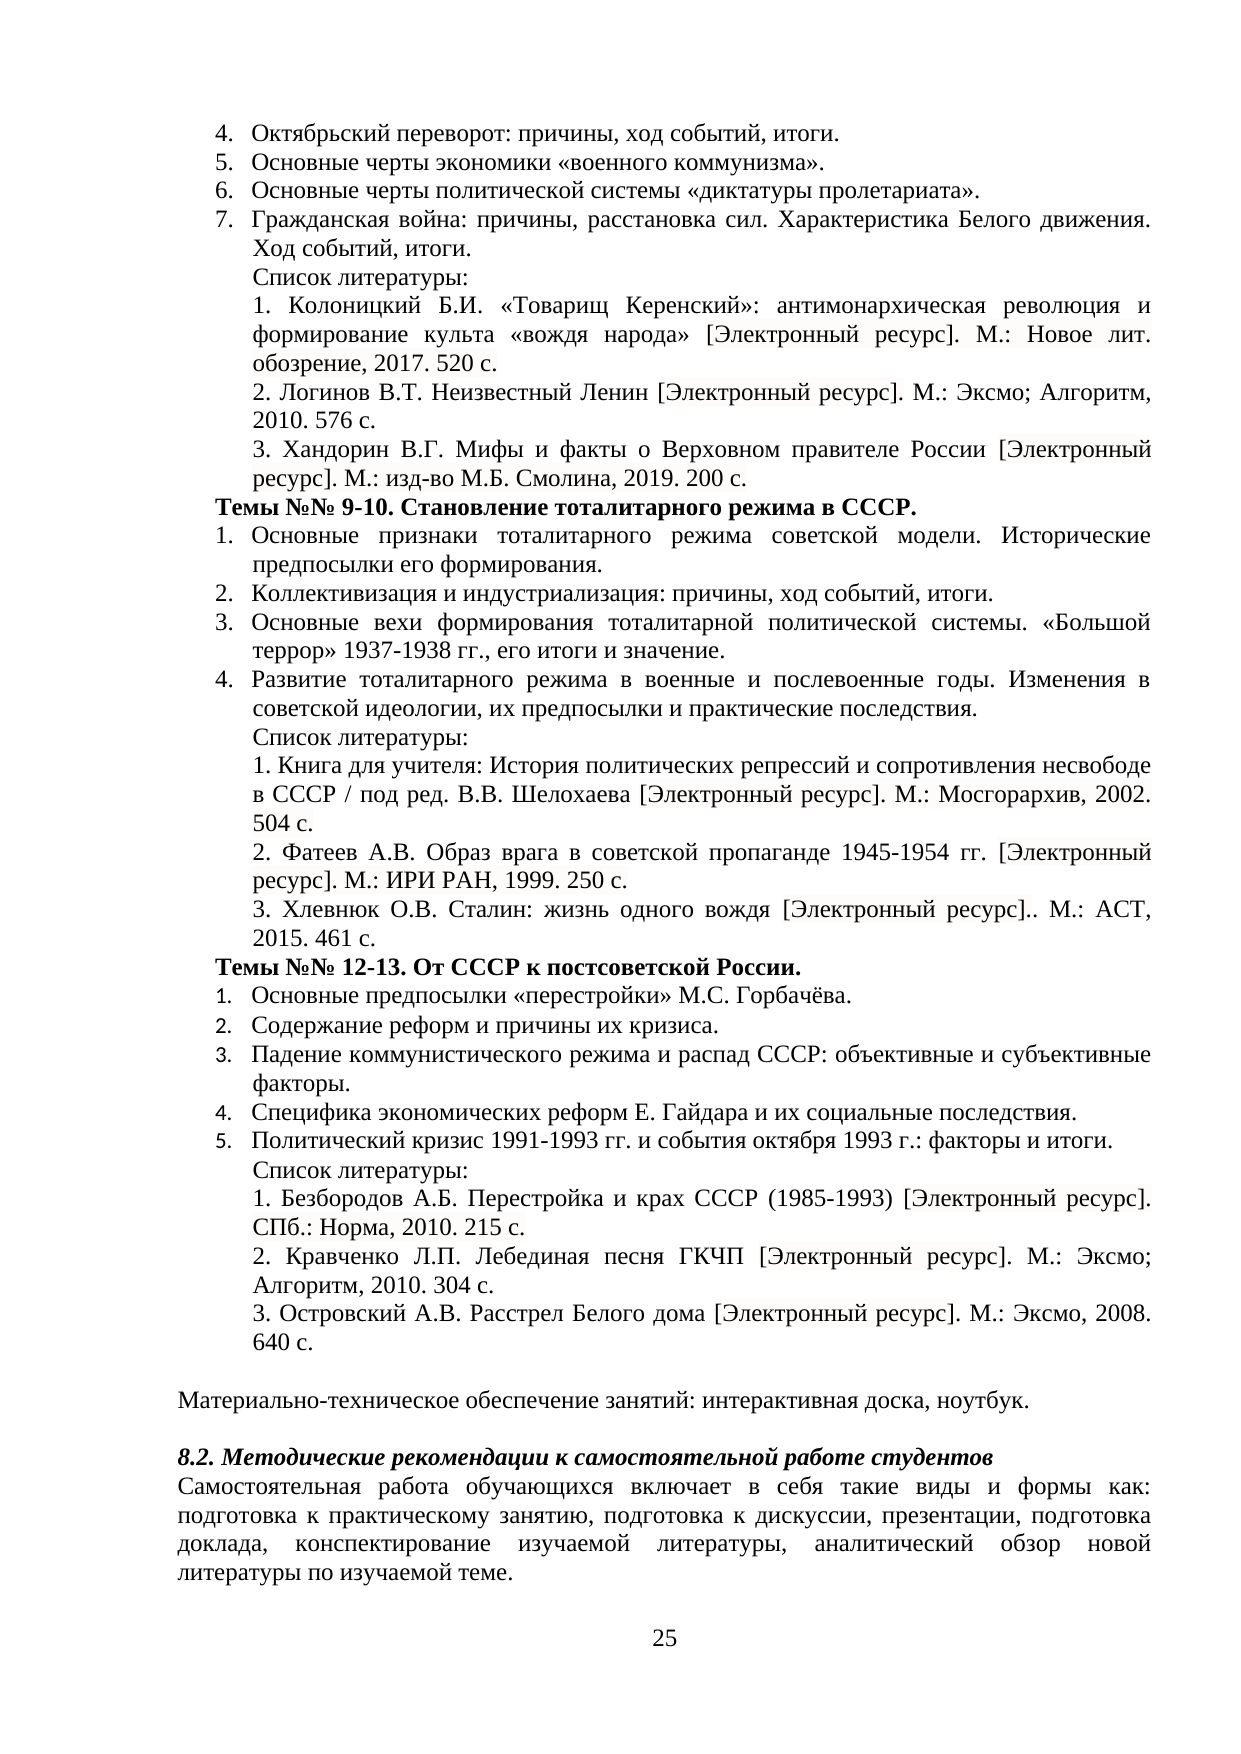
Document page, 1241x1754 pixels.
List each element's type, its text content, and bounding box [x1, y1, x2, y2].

text Материально-техническое обеспечение занятий: интерактивная доска, ноутбук. [177, 1385, 1152, 1413]
text 8.2. Методические рекомендации к самостоятельной работе студентов [177, 1442, 1152, 1471]
list 1. Книга для учителя: История политических репрессий и сопротивления несвободе в СССР / под ред. В.В. Шелохаева [Электронный ресурс]. М.: Мосгорархив, 2002. 504 с. [252, 751, 1152, 837]
list Развитие тоталитарного режима в военные и послевоенные годы. Изменения в советской идеологии, их предпосылки и практические последствия. [215, 664, 1152, 722]
list Политический кризис 1991-1993 гг. и события октября 1993 г.: факторы и итоги. [215, 1126, 1152, 1155]
list Основные вехи формирования тоталитарной политической системы. «Большой террор» 1937-1938 гг., его итоги и значение. [215, 607, 1152, 664]
text Темы №№ 9-10. Становление тоталитарного режима в СССР. [215, 492, 1152, 521]
list Содержание реформ и причины их кризиса. [215, 1010, 1152, 1039]
list Октябрьский переворот: причины, ход событий, итоги. [215, 118, 1152, 147]
list Список литературы: [252, 262, 1152, 291]
list Коллективизация и индустриализация: причины, ход событий, итоги. [215, 578, 1152, 607]
list Гражданская война: причины, расстановка сил. Характеристика Белого движения. Ход событий, итоги. [215, 204, 1152, 262]
list 2. Фатеев А.В. Образ врага в советской пропаганде 1945-1954 гг. [Электронный ресурс]. М.: ИРИ РАН, 1999. 250 с. [252, 837, 1152, 894]
text Темы №№ 12-13. От СССР к постсоветской России. [215, 952, 1152, 981]
list Основные признаки тоталитарного режима советской модели. Исторические предпосылки его формирования. [215, 521, 1152, 578]
list Падение коммунистического режима и распад СССР: объективные и субъективные факторы. [215, 1039, 1152, 1097]
list Основные черты экономики «военного коммунизма». [215, 147, 1152, 176]
list Список литературы: [252, 722, 1152, 751]
list 1. Колоницкий Б.И. «Товарищ Керенский»: антимонархическая революция и формирование культа «вождя народа» [Электронный ресурс]. М.: Новое лит. обозрение, 2017. 520 с. [252, 291, 1152, 377]
list 1. Безбородов А.Б. Перестройка и крах СССР (1985-1993) [Электронный ресурс]. СПб.: Норма, 2010. 215 с. [252, 1183, 1152, 1241]
list 2. Логинов В.Т. Неизвестный Ленин [Электронный ресурс]. М.: Эксмо; Алгоритм, 2010. 576 с. [252, 377, 1152, 434]
list 3. Хандорин В.Г. Мифы и факты о Верховном правителе России [Электронный ресурс]. М.: изд-во М.Б. Смолина, 2019. 200 с. [252, 434, 1152, 492]
text Самостоятельная работа обучающихся включает в себя такие виды и формы как: подготовка к практическому занятию, подготовка к дискуссии, презентации, подготовка доклада, конспектирование изучаемой литературы, аналитический обзор новой литературы по изучаемой теме. [177, 1471, 1152, 1586]
list 2. Кравченко Л.П. Лебединая песня ГКЧП [Электронный ресурс]. М.: Эксмо; Алгоритм, 2010. 304 с. [252, 1241, 1152, 1298]
list Список литературы: [252, 1155, 1152, 1183]
list Специфика экономических реформ Е. Гайдара и их социальные последствия. [215, 1097, 1152, 1126]
list Основные предпосылки «перестройки» М.С. Горбачёва. [215, 981, 1152, 1010]
list Основные черты политической системы «диктатуры пролетариата». [215, 176, 1152, 204]
list 3. Хлевнюк О.В. Сталин: жизнь одного вождя [Электронный ресурс].. М.: АСТ, 2015. 461 с. [252, 894, 1152, 952]
list 3. Островский А.В. Расстрел Белого дома [Электронный ресурс]. М.: Эксмо, 2008. 640 с. [252, 1298, 1152, 1356]
